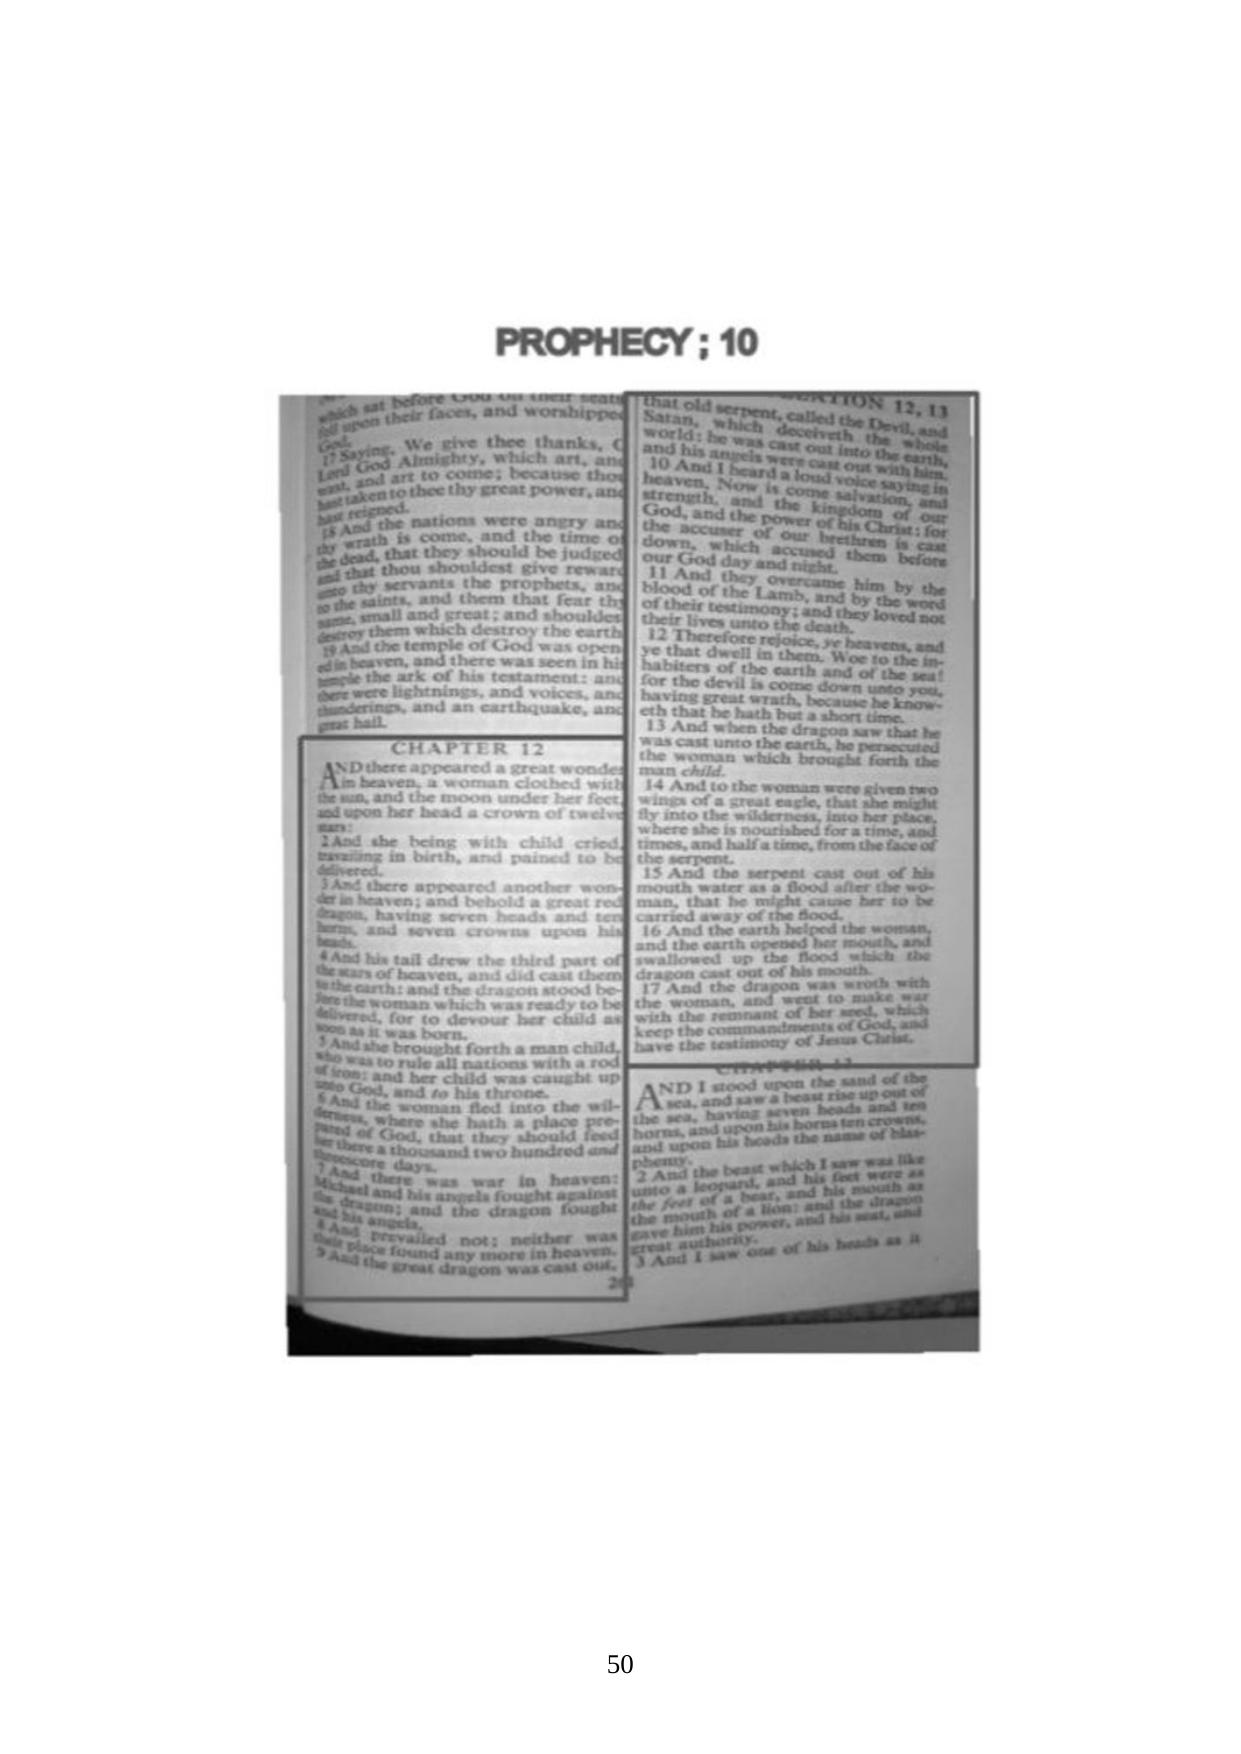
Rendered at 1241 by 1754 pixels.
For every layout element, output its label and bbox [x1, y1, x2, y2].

picture [236, 284, 1004, 1416]
